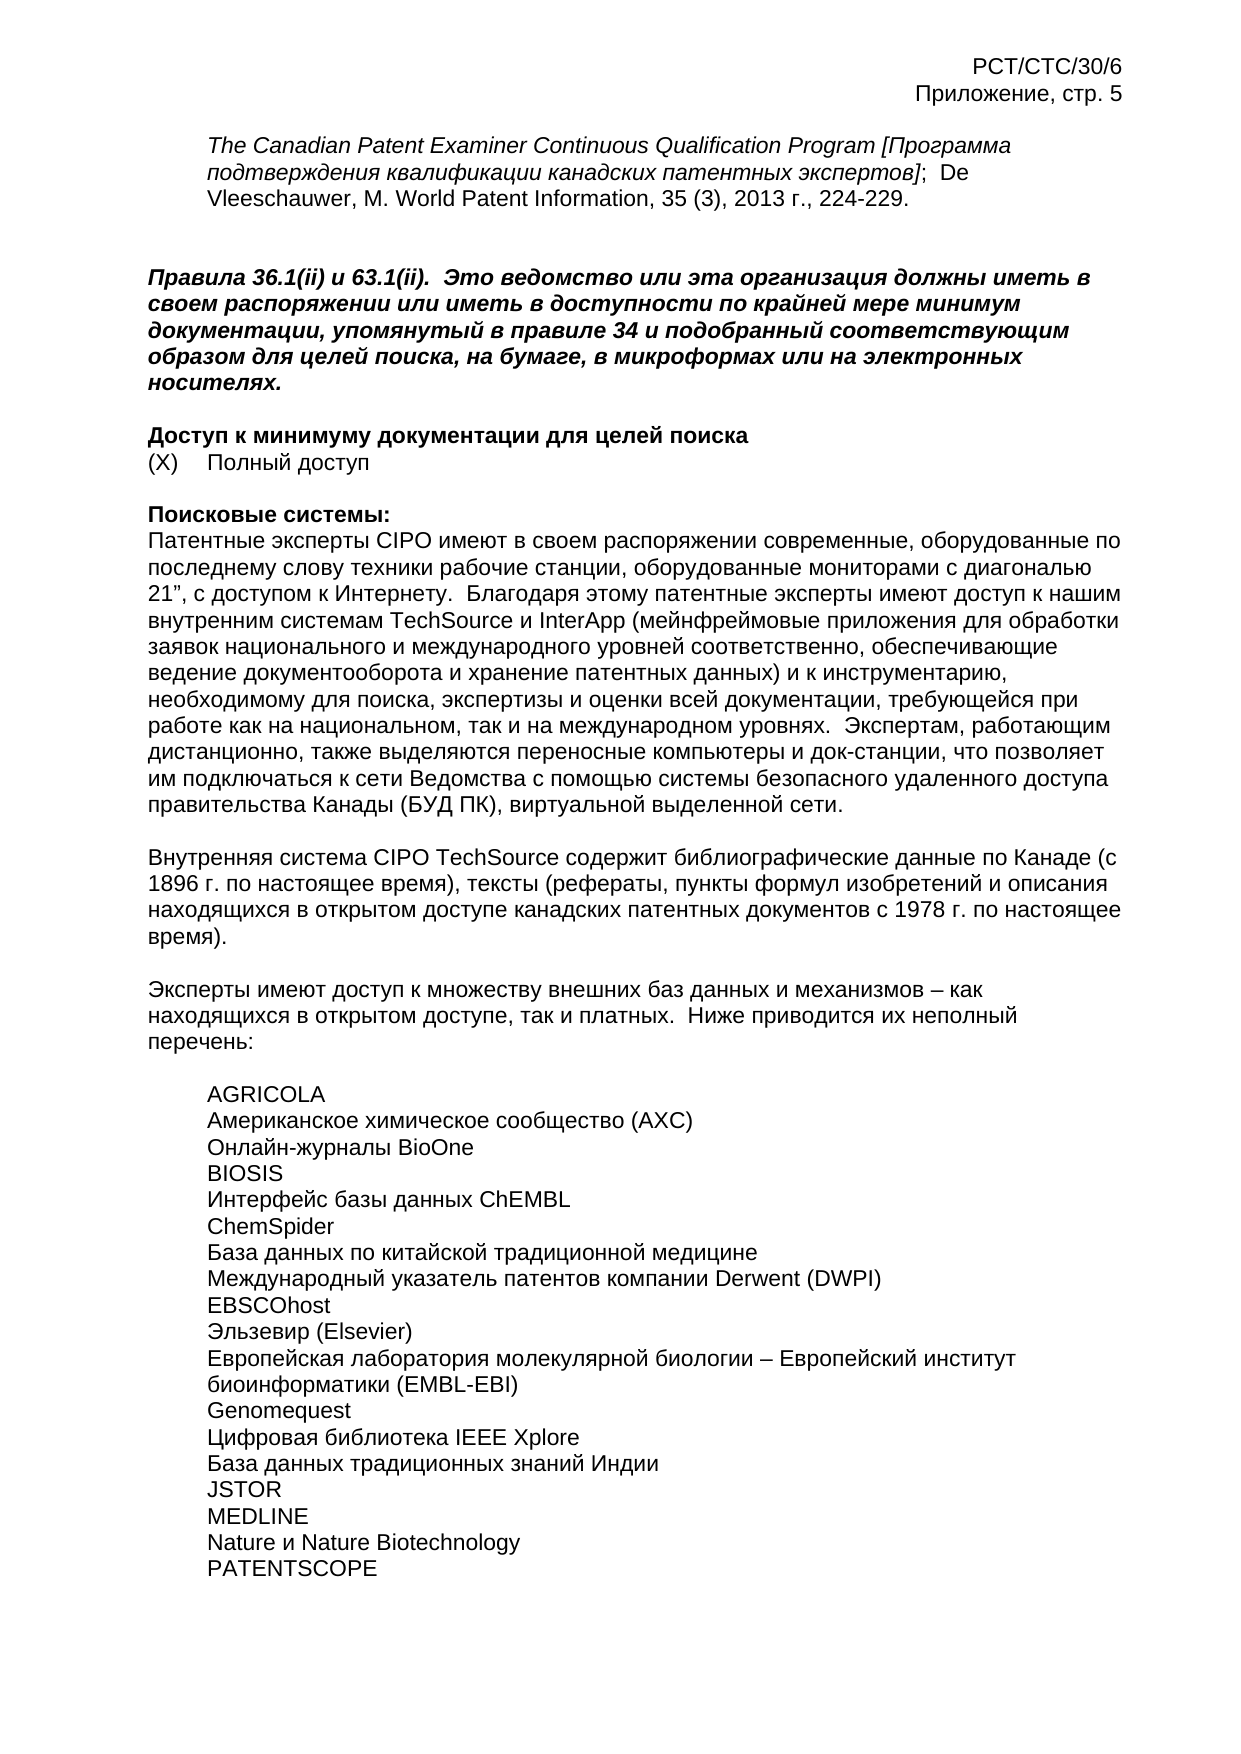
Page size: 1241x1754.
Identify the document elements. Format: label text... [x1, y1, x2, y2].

table_header AGRICOLA [196, 1081, 1133, 1107]
table_cell Цифровая библиотека IEEE Xplore [196, 1424, 1133, 1450]
table_cell Международный указатель патентов компании Derwent (DWPI) [196, 1265, 1133, 1292]
table_cell BIOSIS [196, 1160, 1133, 1186]
text (X) Полный доступ [148, 448, 1122, 475]
table_cell Nature и Nature Biotechnology [196, 1529, 1133, 1555]
table_cell Американское химическое сообщество (АХС) [196, 1107, 1133, 1134]
table_cell EBSCOhost [196, 1292, 1133, 1318]
table_cell Онлайн-журналы BioOne [196, 1134, 1133, 1160]
text Правила 36.1(ii) и 63.1(ii). Это ведомство или эта организация должны иметь в своем распоряжении или иметь в доступности по крайней мере минимум документации, упомянутый в правиле 34 и подобранный соответствующим образом для целей поиска, на бумаге, в микроформах или на электронных носителях. [148, 264, 1122, 396]
table_cell Европейская лаборатория молекулярной биологии – Европейский институт биоинформатики (EMBL-EBI) [196, 1345, 1133, 1397]
table_cell PATENTSCOPE [196, 1555, 1133, 1582]
table_cell База данных по китайской традиционной медицине [196, 1239, 1133, 1265]
text Патентные эксперты CIPO имеют в своем распоряжении современные, оборудованные по последнему слову техники рабочие станции, оборудованные мониторами с диагональю 21”, с доступом к Интернету. Благодаря этому патентные эксперты имеют доступ к нашим внутренним системам TechSource и InterApp (мейнфреймовые приложения для обработки заявок национального и международного уровней соответственно, обеспечивающие ведение документооборота и хранение патентных данных) и к инструментарию, необходимому для поиска, экспертизы и оценки всей документации, требующейся при работе как на национальном, так и на международном уровнях. Экспертам, работающим дистанционно, также выделяются переносные компьютеры и док-станции, что позволяет им подключаться к сети Ведомства с помощью системы безопасного удаленного доступа правительства Канады (БУД ПК), виртуальной выделенной сети. [148, 527, 1122, 817]
table_cell Эльзевир (Elsevier) [196, 1318, 1133, 1344]
table_cell Интерфейс базы данных ChEMBL [196, 1186, 1133, 1213]
text Доступ к минимуму документации для целей поиска [148, 422, 1122, 448]
text Внутренняя система CIPO TechSource содержит библиографические данные по Канаде (с 1896 г. по настоящее время), тексты (рефераты, пункты формул изобретений и описания находящихся в открытом доступе канадских патентных документов с 1978 г. по настоящее время). [148, 844, 1122, 949]
text Эксперты имеют доступ к множеству внешних баз данных и механизмов – как находящихся в открытом доступе, так и платных. Ниже приводится их неполный перечень: [148, 976, 1122, 1054]
table_cell JSTOR [196, 1476, 1133, 1503]
table_cell MEDLINE [196, 1503, 1133, 1529]
table_cell Genomequest [196, 1397, 1133, 1423]
text Поисковые системы: [148, 501, 1122, 527]
table_cell База данных традиционных знаний Индии [196, 1450, 1133, 1476]
table_cell ChemSpider [196, 1213, 1133, 1239]
text The Canadian Patent Examiner Continuous Qualification Program [Программа подтверждения квалификации канадских патентных экспертов]; De Vleeschauwer, M. World Patent Information, 35 (3), 2013 г., 224-229. [207, 132, 1122, 211]
